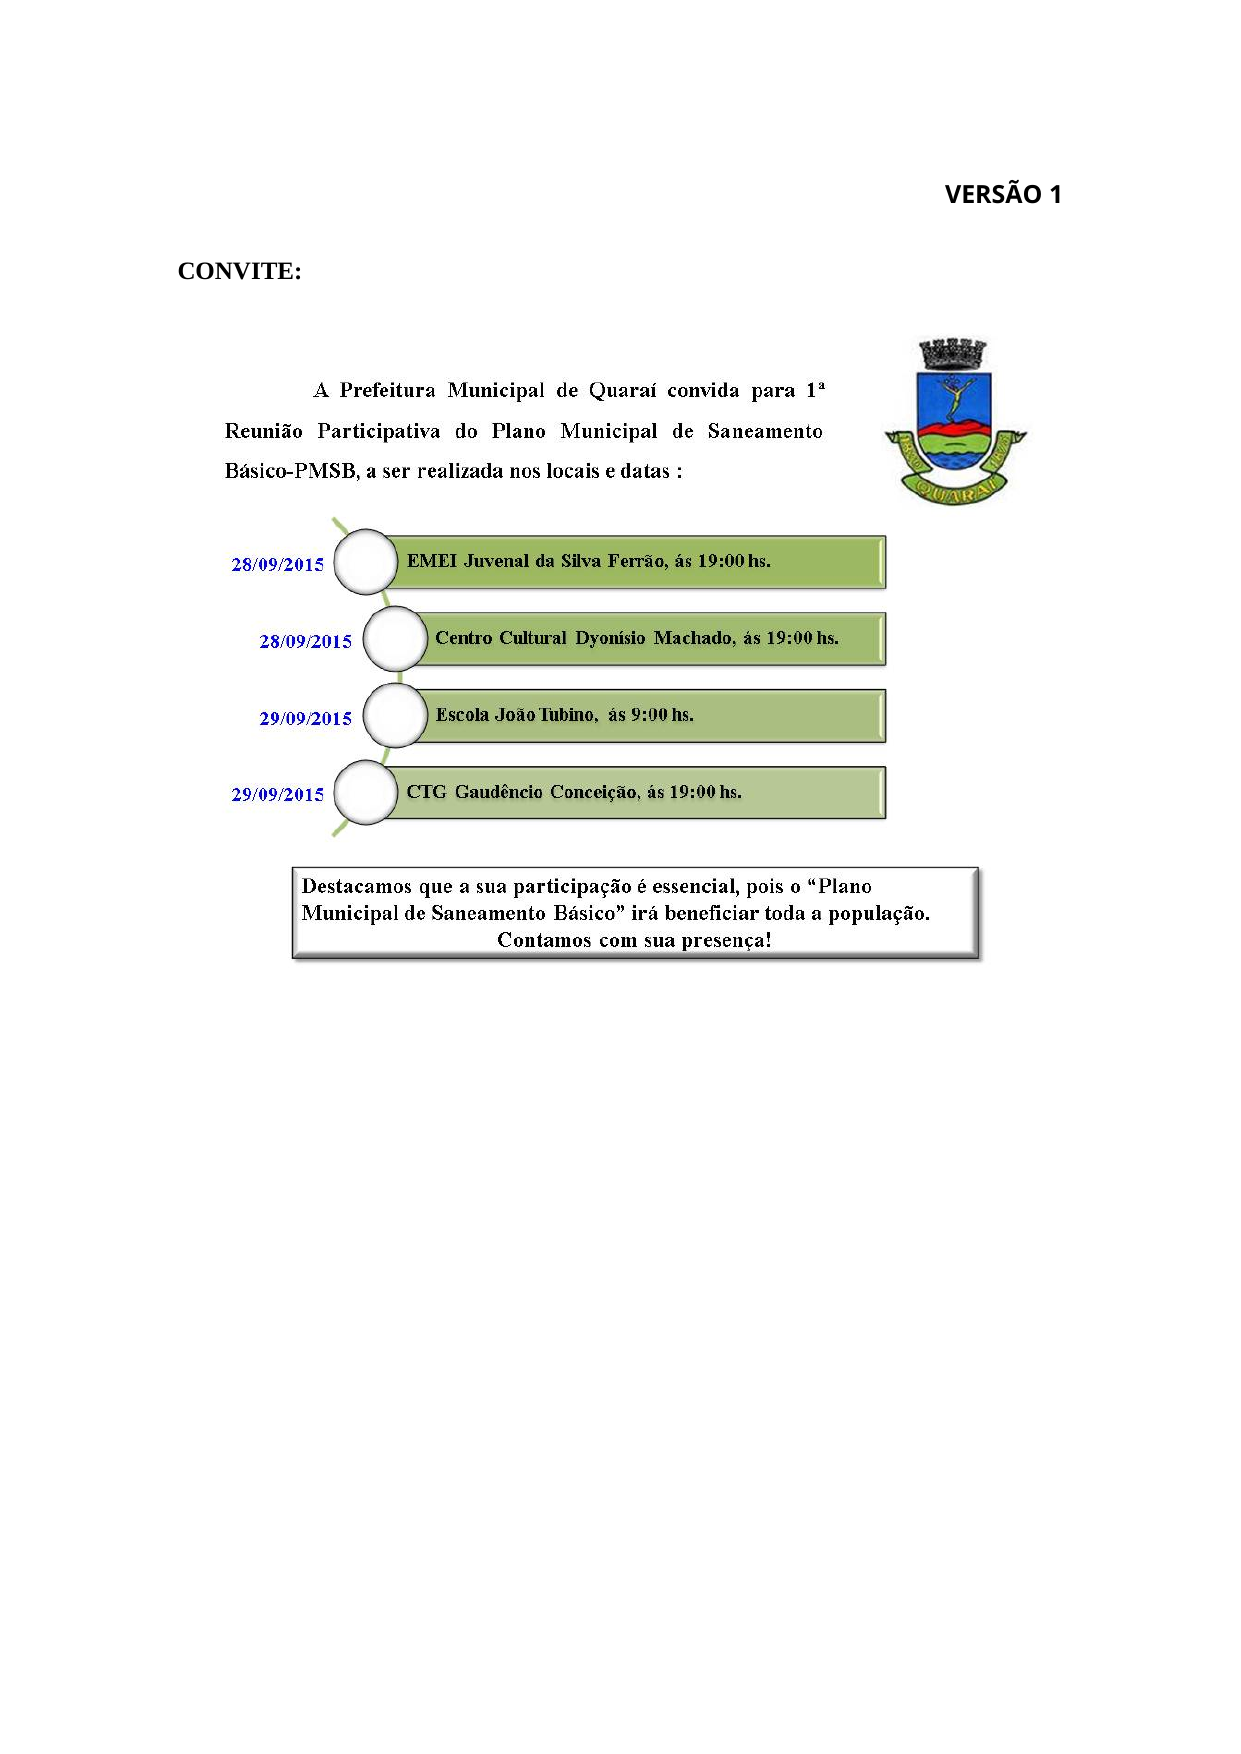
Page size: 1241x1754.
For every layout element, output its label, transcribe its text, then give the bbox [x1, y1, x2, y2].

text CONVITE: [177, 256, 1063, 285]
picture [177, 310, 1063, 975]
